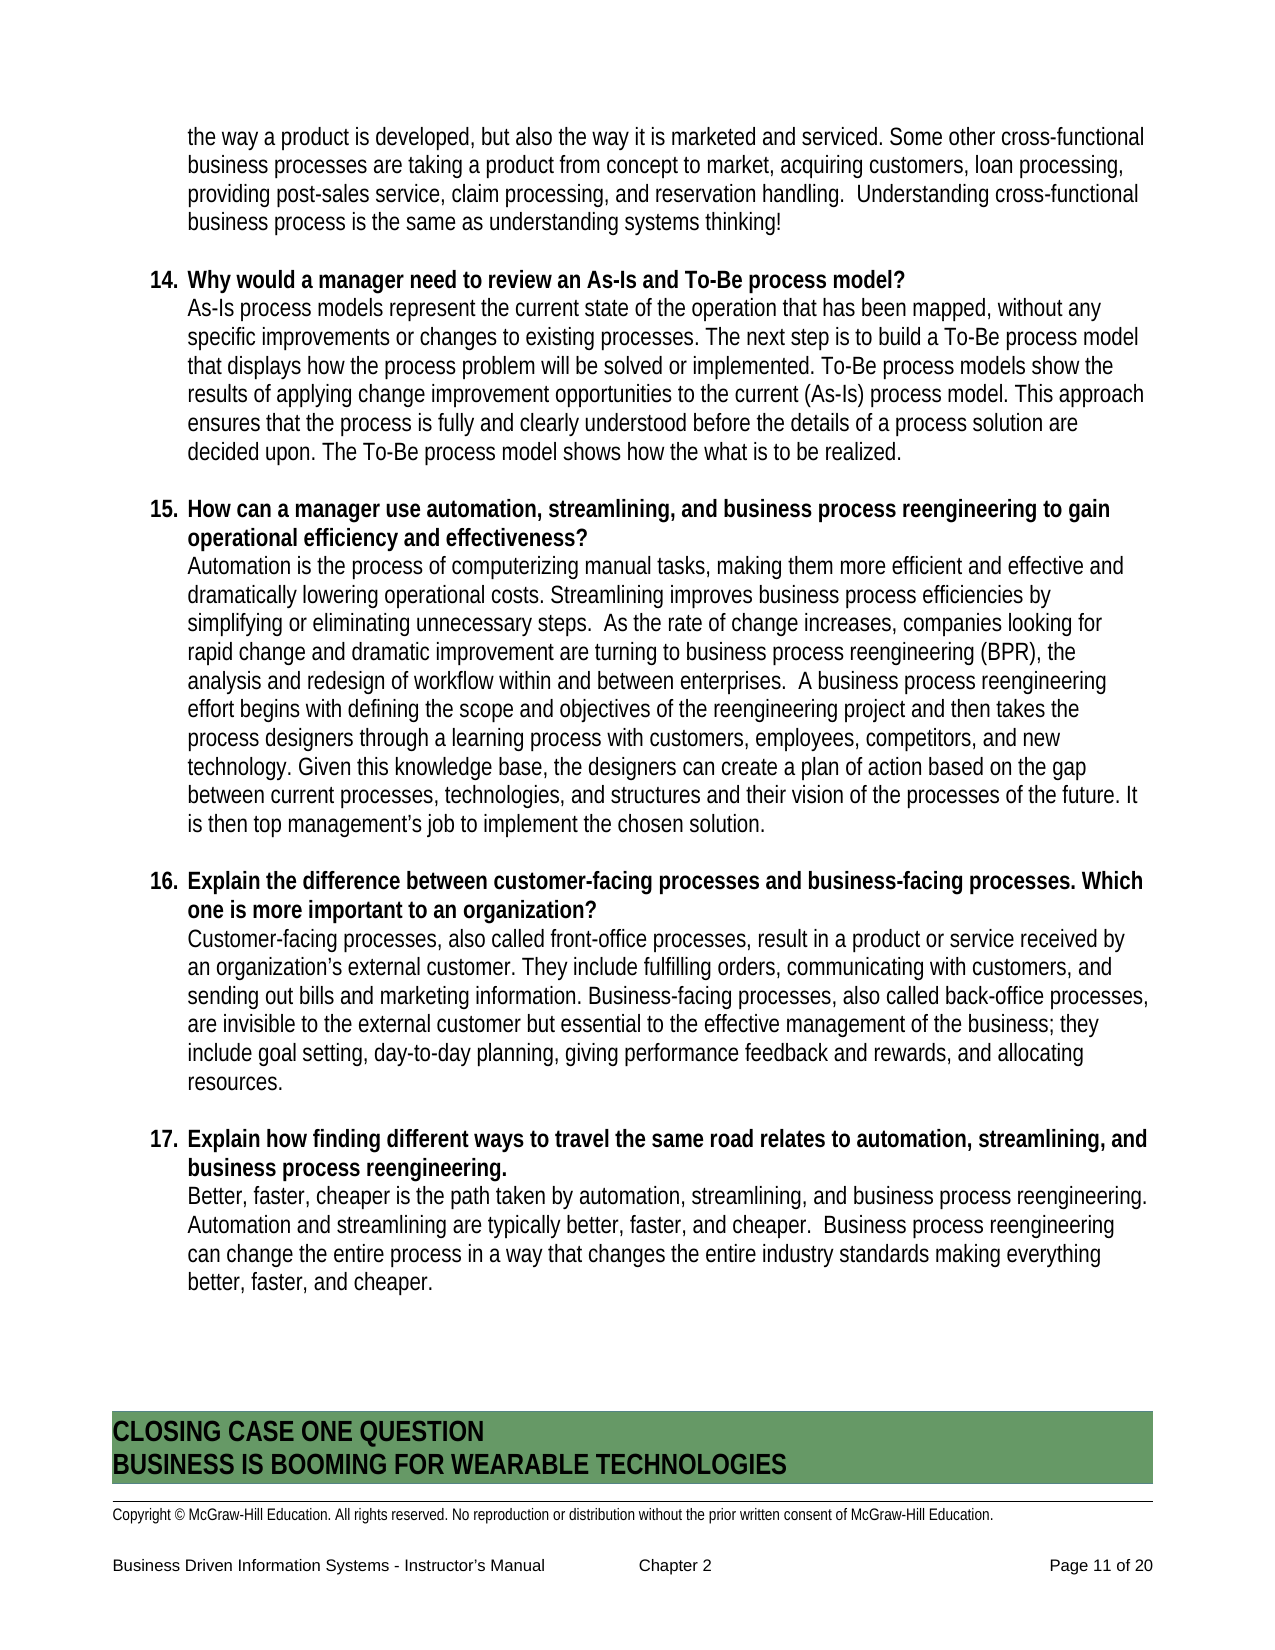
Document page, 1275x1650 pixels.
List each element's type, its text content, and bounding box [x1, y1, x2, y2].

text BUSINESS IS BOOMING FOR WEARABLE TECHNOLOGIES [112, 1444, 1153, 1484]
list Explain the difference between customer-facing processes and business-facing processes. Which one is more important to an organization? [150, 866, 1153, 923]
list As-Is process models represent the current state of the operation that has been mapped, without any specific improvements or changes to existing processes. The next step is to build a To-Be process model that displays how the process problem will be solved or implemented. To-Be process models show the results of applying change improvement opportunities to the current (As-Is) process model. This approach ensures that the process is fully and clearly understood before the details of a process solution are decided upon. The To-Be process model shows how the what is to be realized. [187, 293, 1153, 465]
list How can a manager use automation, streamlining, and business process reengineering to gain operational efficiency and effectiveness? [150, 494, 1153, 551]
list Explain how finding different ways to travel the same road relates to automation, streamlining, and business process reengineering. [150, 1124, 1153, 1181]
text CLOSING CASE ONE QUESTION [112, 1412, 1153, 1444]
list Why would a manager need to review an As-Is and To-Be process model? [150, 265, 1153, 293]
list Better, faster, cheaper is the path taken by automation, streamlining, and business process reengineering. Automation and streamlining are typically better, faster, and cheaper. Business process reengineering can change the entire process in a way that changes the entire industry standards making everything better, faster, and cheaper. [187, 1181, 1153, 1296]
list Automation is the process of computerizing manual tasks, making them more efficient and effective and dramatically lowering operational costs. Streamlining improves business process efficiencies by simplifying or eliminating unnecessary steps. As the rate of change increases, companies looking for rapid change and dramatic improvement are turning to business process reengineering (BPR), the analysis and redesign of workflow within and between enterprises. A business process reengineering effort begins with defining the scope and objectives of the reengineering project and then takes the process designers through a learning process with customers, employees, competitors, and new technology. Given this knowledge base, the designers can create a plan of action based on the gap between current processes, technologies, and structures and their vision of the processes of the future. It is then top management’s job to implement the chosen solution. [187, 551, 1153, 838]
list Customer-facing processes, also called front-office processes, result in a product or service received by an organization’s external customer. They include fulfilling orders, communicating with customers, and sending out bills and marketing information. Business-facing processes, also called back-office processes, are invisible to the external customer but essential to the effective management of the business; they include goal setting, day-to-day planning, giving performance feedback and rewards, and allocating resources. [187, 923, 1153, 1095]
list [187, 121, 1153, 236]
